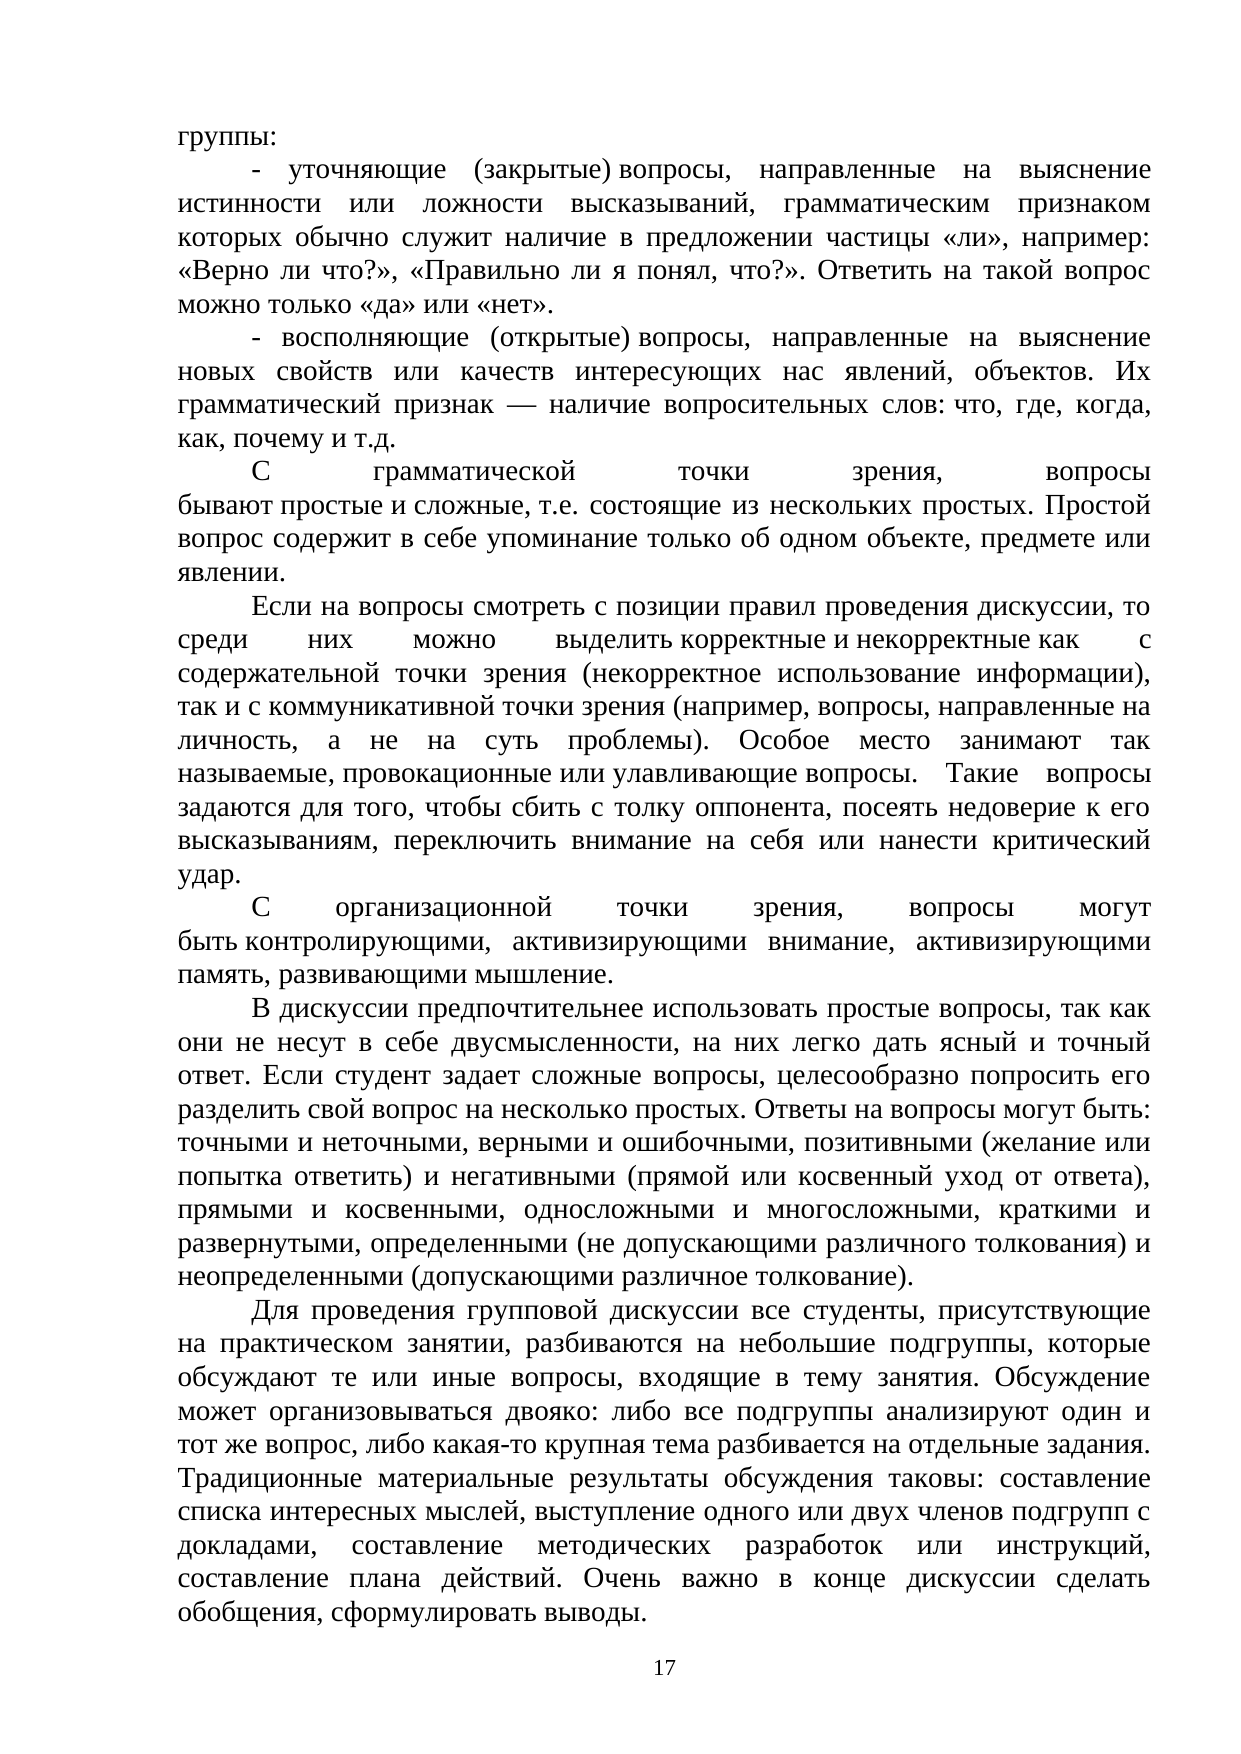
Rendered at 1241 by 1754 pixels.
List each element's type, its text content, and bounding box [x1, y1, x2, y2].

text С грамматической точки зрения, вопросы бывают простые и сложные, т.е. состоящие из нескольких простых. Простой вопрос содержит в себе упоминание только об одном объекте, предмете или явлении. [177, 453, 1152, 588]
text В дискуссии предпочтительнее использовать простые вопросы, так как они не несут в себе двусмысленности, на них легко дать ясный и точный ответ. Если студент задает сложные вопросы, целесообразно попросить его разделить свой вопрос на несколько простых. Ответы на вопросы могут быть: точными и неточными, верными и ошибочными, позитивными (желание или попытка ответить) и негативными (прямой или косвенный уход от ответа), прямыми и косвенными, односложными и многосложными, краткими и развернутыми, определенными (не допускающими различного толкования) и неопределенными (допускающими различное толкование). [177, 990, 1152, 1292]
text - восполняющие (открытые) вопросы, направленные на выяснение новых свойств или качеств интересующих нас явлений, объектов. Их грамматический признак — наличие вопросительных слов: что, где, когда, как, почему и т.д. [177, 319, 1152, 453]
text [177, 118, 1152, 152]
text Для проведения групповой дискуссии все студенты, присутствующие на практическом занятии, разбиваются на небольшие подгруппы, которые обсуждают те или иные вопросы, входящие в тему занятия. Обсуждение может организовываться двояко: либо все подгруппы анализируют один и тот же вопрос, либо какая-то крупная тема разбивается на отдельные задания. Традиционные материальные результаты обсуждения таковы: составление списка интересных мыслей, выступление одного или двух членов подгрупп с докладами, составление методических разработок или инструкций, составление плана действий. Очень важно в конце дискуссии сделать обобщения, сформулировать выводы. [177, 1292, 1152, 1627]
text С организационной точки зрения, вопросы могут быть контролирующими, активизирующими внимание, активизирующими память, развивающими мышление. [177, 889, 1152, 990]
text - уточняющие (закрытые) вопросы, направленные на выяснение истинности или ложности высказываний, грамматическим признаком которых обычно служит наличие в предложении частицы «ли», например: «Верно ли что?», «Правильно ли я понял, что?». Ответить на такой вопрос можно только «да» или «нет». [177, 152, 1152, 319]
text Если на вопросы смотреть с позиции правил проведения дискуссии, то среди них можно выделить корректные и некорректные как с содержательной точки зрения (некорректное использование информации), так и с коммуникативной точки зрения (например, вопросы, направленные на личность, а не на суть проблемы). Особое место занимают так называемые, провокационные или улавливающие вопросы. Такие вопросы задаются для того, чтобы сбить с толку оппонента, посеять недоверие к его высказываниям, переключить внимание на себя или нанести критический удар. [177, 588, 1152, 889]
